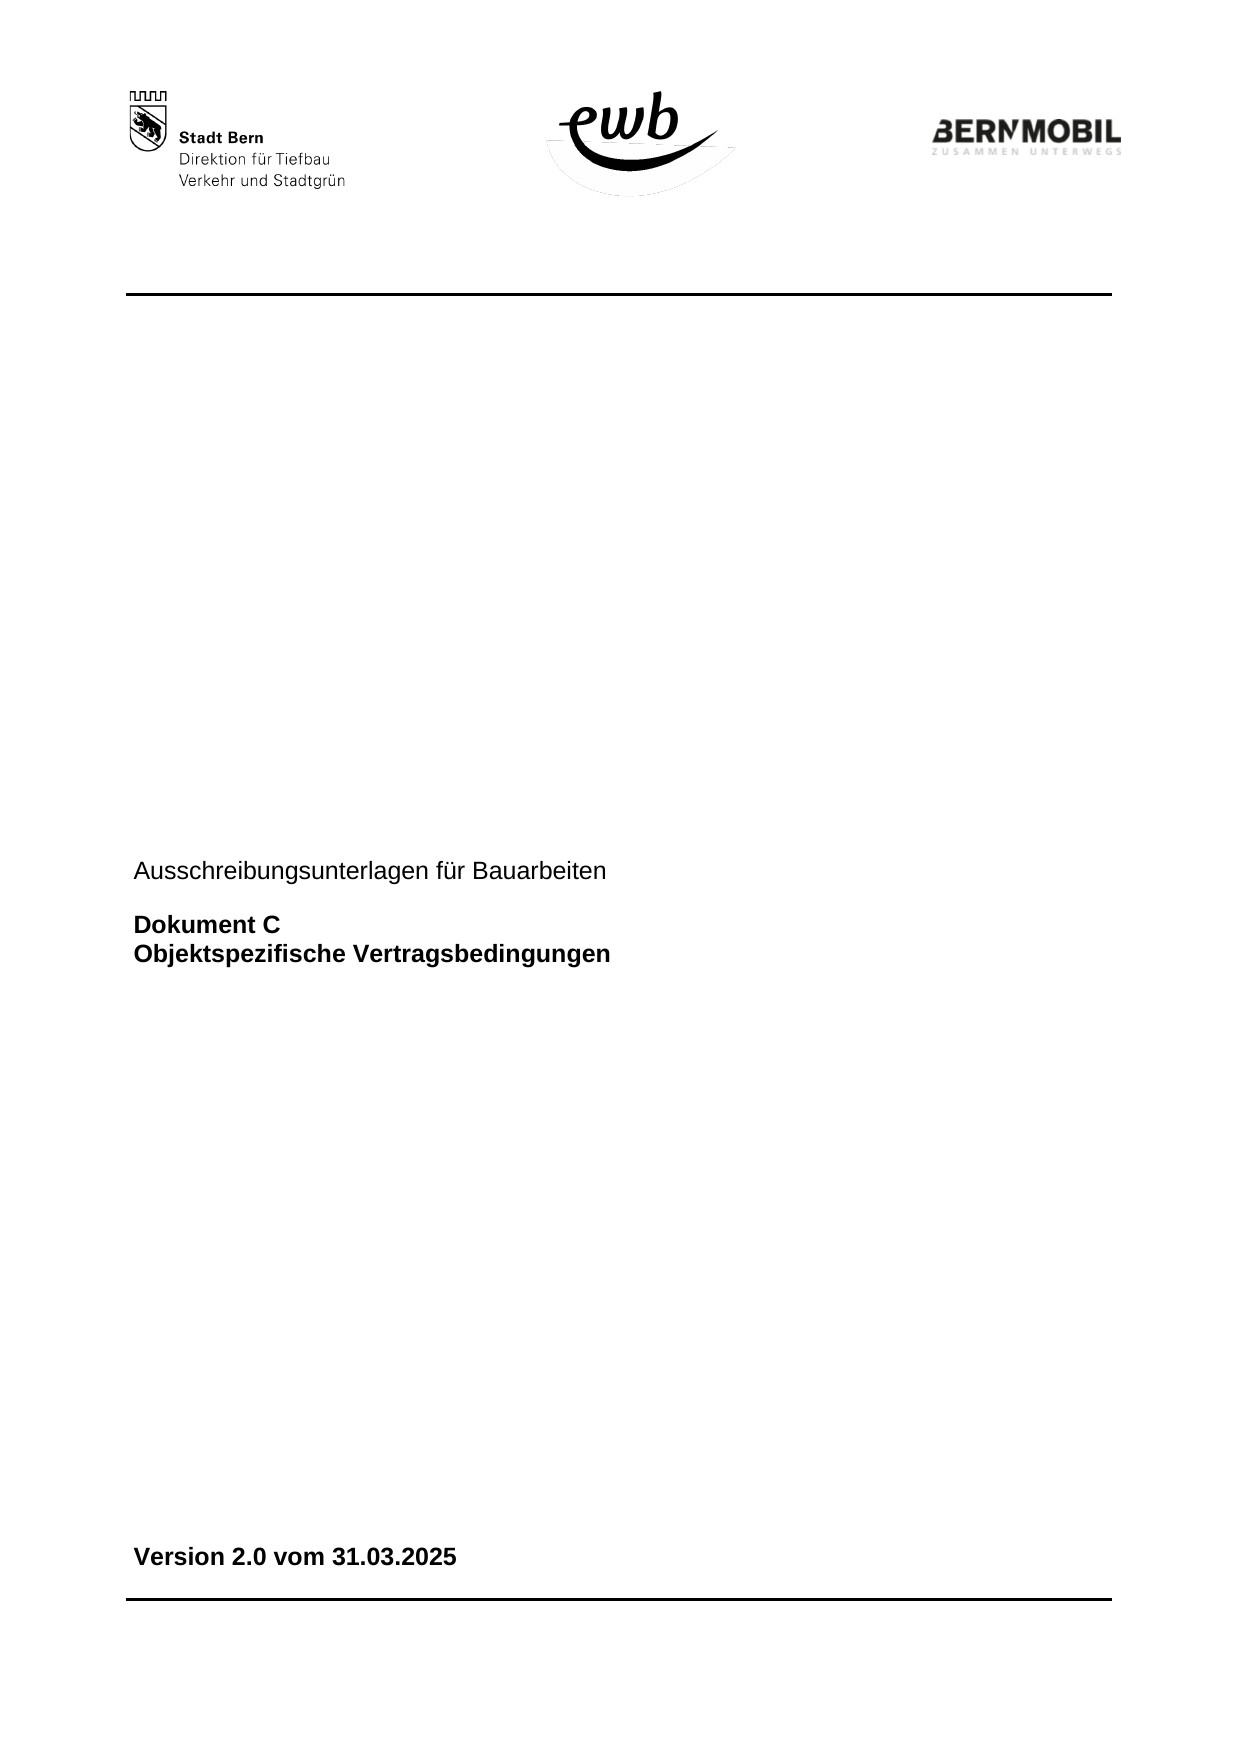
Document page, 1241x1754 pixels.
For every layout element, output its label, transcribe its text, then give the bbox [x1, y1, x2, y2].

table_header Ausschreibungsunterlagen für Bauarbeiten Dokument C Objektspezifische Vertragsbedingungen Version 2.0 vom 31.03.2025 [126, 296, 1112, 1597]
picture [129, 91, 355, 241]
picture [932, 119, 1121, 155]
